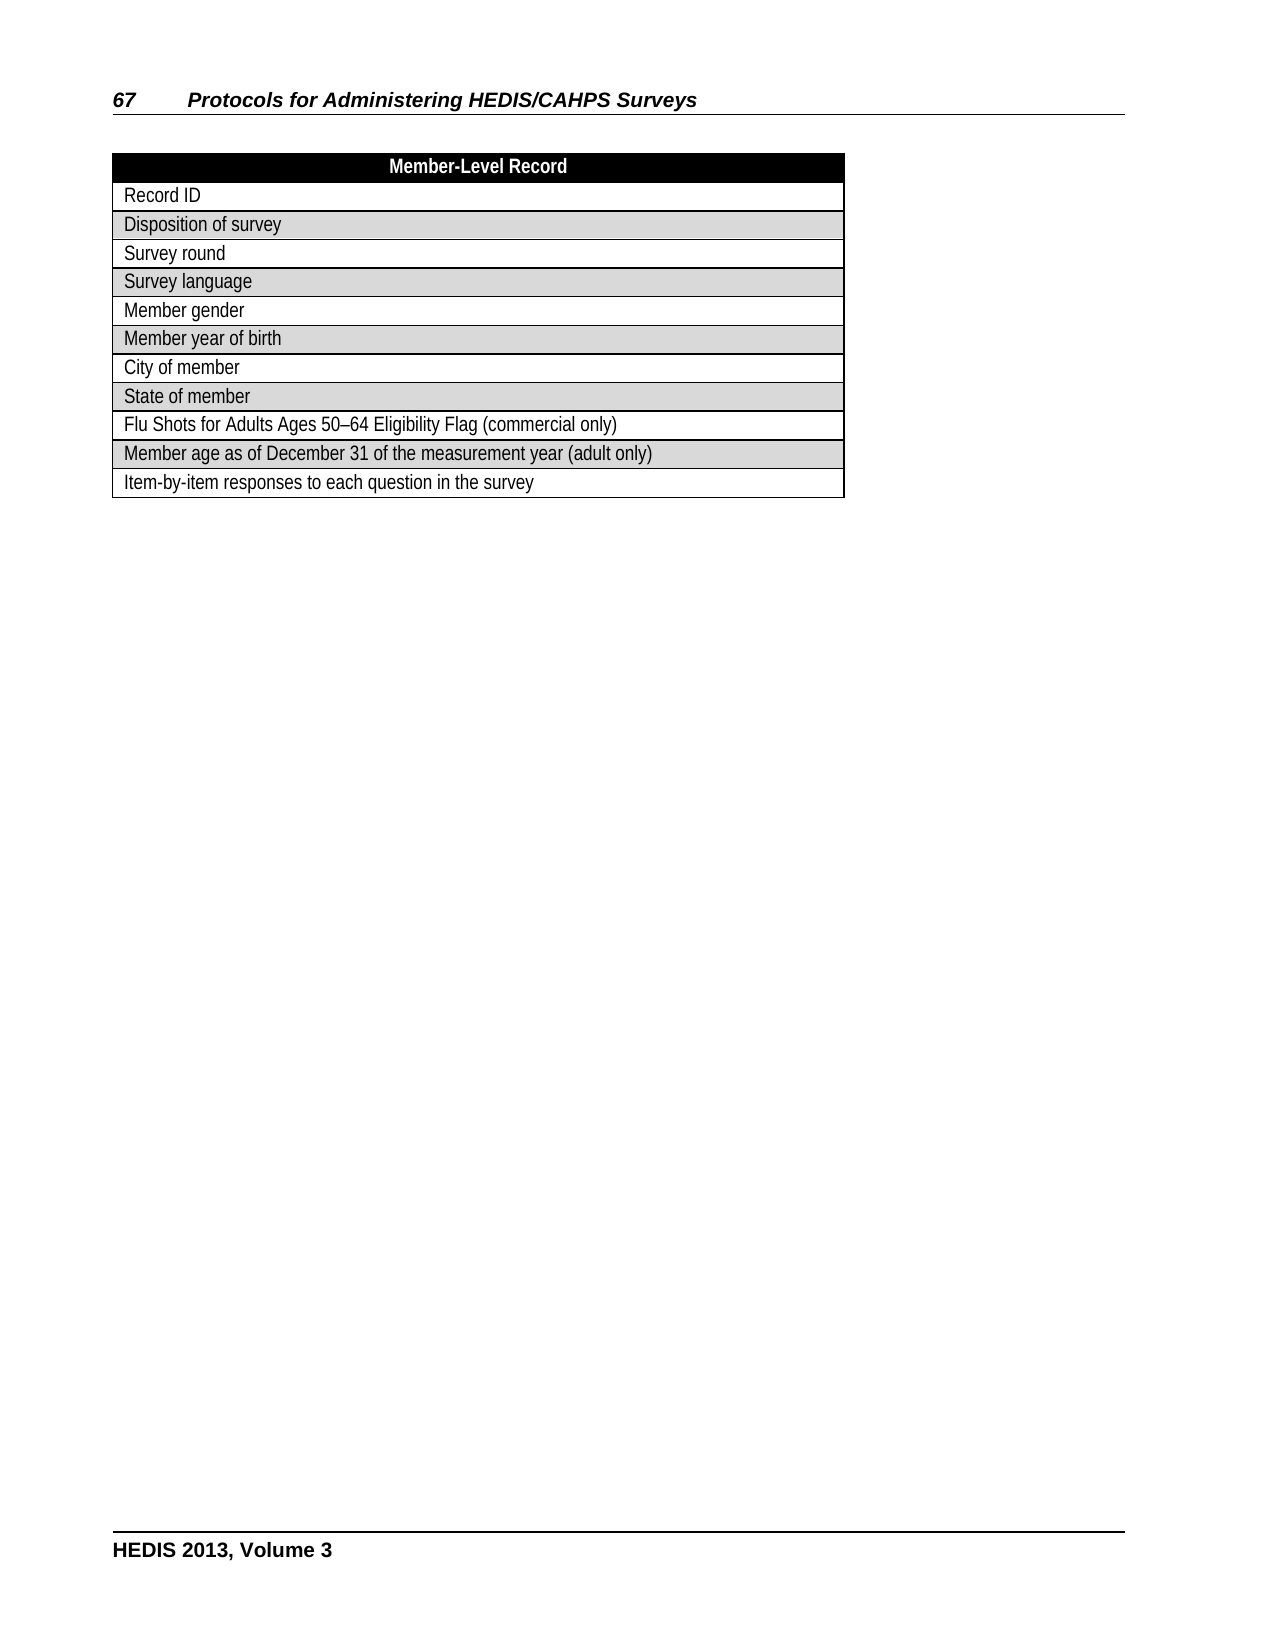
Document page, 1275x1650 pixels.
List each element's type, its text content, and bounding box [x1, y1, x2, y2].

table_cell Survey language [113, 269, 843, 296]
table_cell Member gender [113, 297, 843, 324]
table_cell Record ID [113, 183, 843, 210]
table_cell City of member [113, 355, 843, 382]
table_cell Survey round [113, 240, 843, 267]
table_cell Member year of birth [113, 326, 843, 353]
table_cell Member-Level Record [113, 154, 843, 181]
table_cell Item-by-item responses to each question in the survey [113, 469, 843, 496]
table_cell Disposition of survey [113, 212, 843, 238]
table_cell State of member [113, 383, 843, 410]
table_cell Member age as of December 31 of the measurement year (adult only) [113, 441, 843, 468]
table_cell Flu Shots for Adults Ages 50–64 Eligibility Flag (commercial only) [113, 412, 843, 439]
